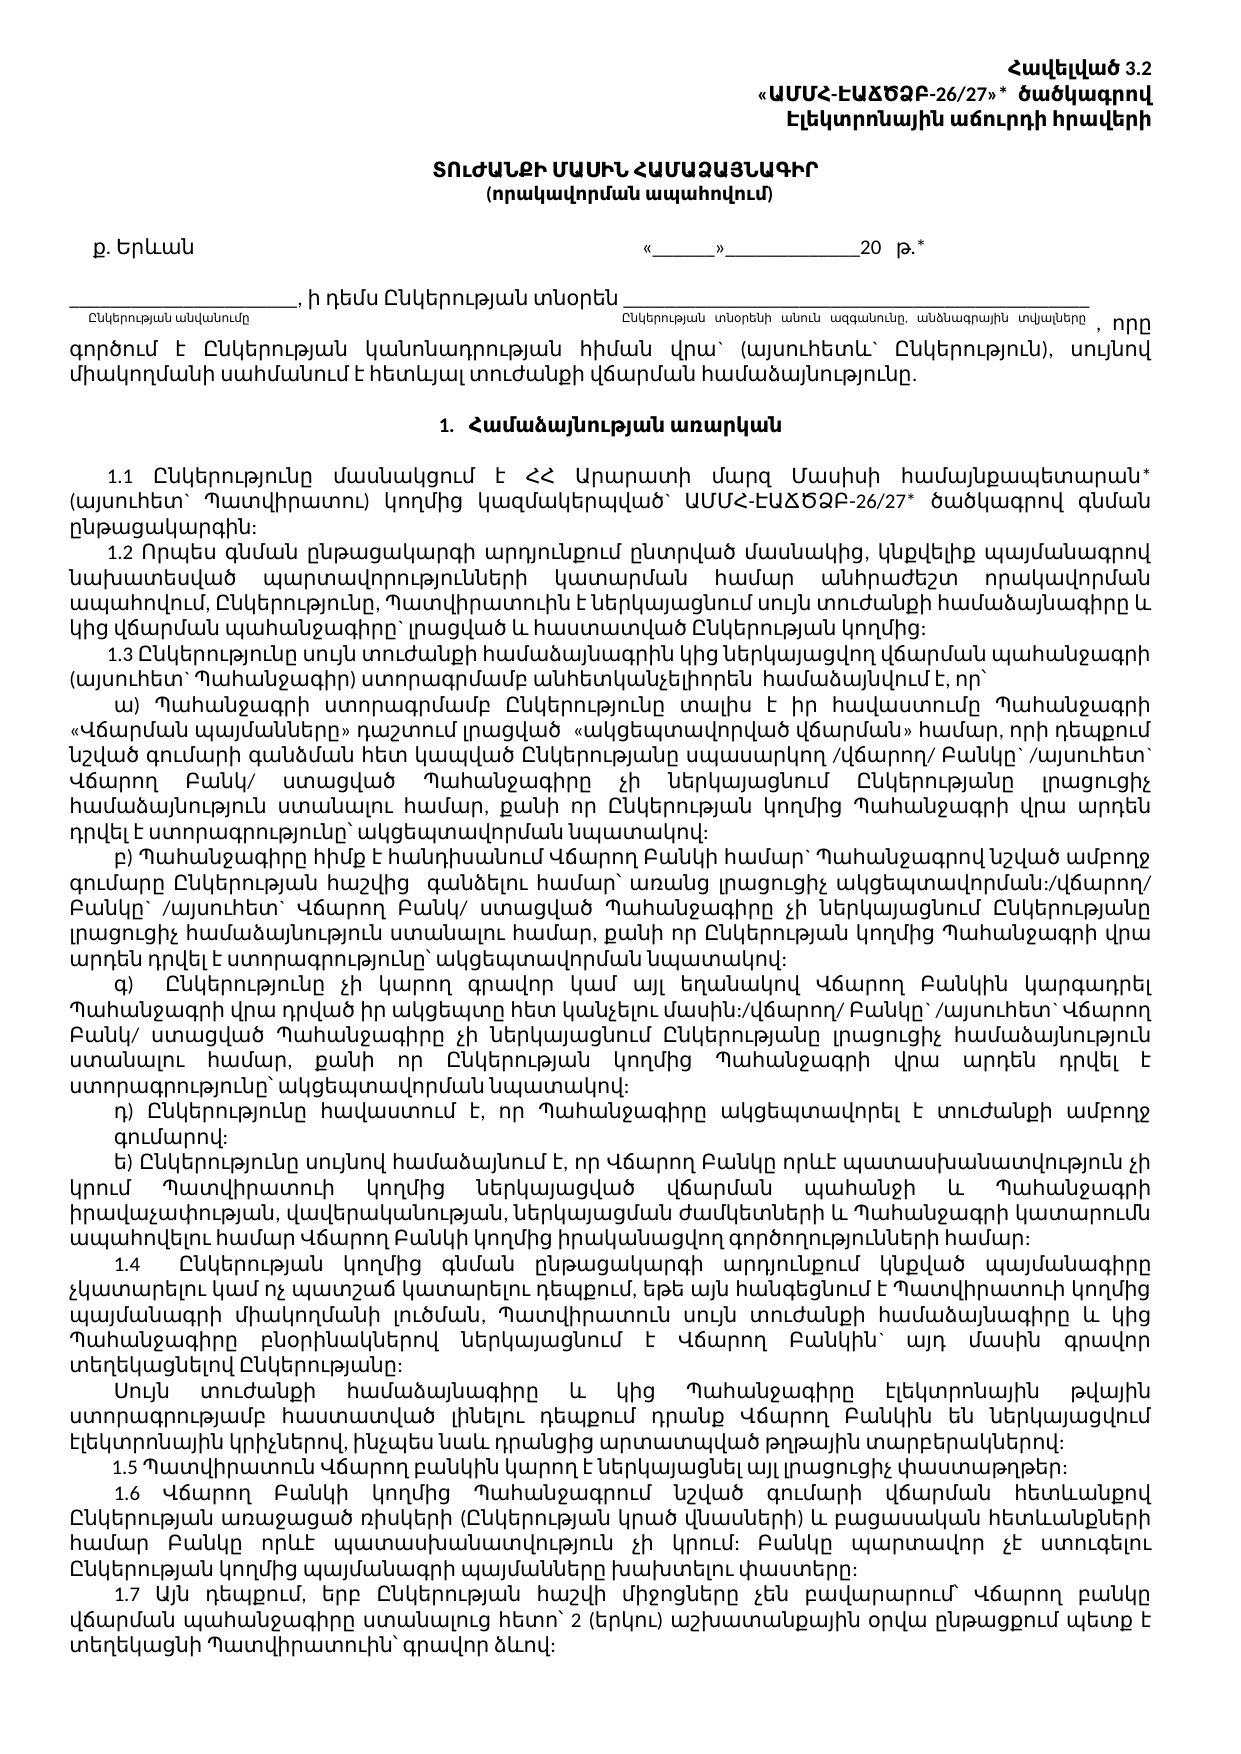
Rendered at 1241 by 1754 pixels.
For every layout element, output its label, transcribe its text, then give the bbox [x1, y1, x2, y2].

text Էլեկտրոնային աճուրդի հրավերի [69, 106, 1152, 132]
text ______________________, ի դեմս Ընկերության տնօրեն _____________________________________________ [69, 285, 1152, 311]
text 1.6 Վճարող Բանկի կողմից Պահանջագրում նշված գումարի վճարման հետևանքով Ընկերության առաջացած ռիսկերի (Ընկերության կրած վնասների) և բացասական հետևանքների համար Բանկը որևէ պատասխանատվություն չի կրում: Բանկը պարտավոր չէ ստուգելու Ընկերության կողմից պայմանագրի պայմանները խախտելու փաստերը: [69, 1480, 1152, 1581]
text դ) Ընկերությունը հավաստում է, որ Պահանջագիրը ակցեպտավորել է տուժանքի ամբողջ գումարով: [113, 1098, 1152, 1149]
text 1.4 Ընկերության կողմից գնման ընթացակարգի արդյունքում կնքված պայմանագիրը չկատարելու կամ ոչ պատշաճ կատարելու դեպքում, եթե այն հանգեցնում է Պատվիրատուի կողմից պայմանագրի միակողմանի լուծման, Պատվիրատուն սույն տուժանքի համաձայնագիրը և կից Պահանջագիրը բնօրինակներով ներկայացնում է Վճարող Բանկին` այդ մասին գրավոր տեղեկացնելով Ընկերությանը: [69, 1251, 1152, 1378]
text ՏՈւԺԱՆՔԻ ՄԱՍԻՆ ՀԱՄԱՁԱՅՆԱԳԻՐ [69, 157, 1152, 183]
text 1.1 Ընկերությունը մասնակցում է ՀՀ Արարատի մարզ Մասիսի համայնքապետարան* (այսուհետ` Պատվիրատու) կողմից կազմակերպված` ԱՄՄՀ-ԷԱՃԾՁԲ-26/27* ծածկագրով գնման ընթացակարգին: [69, 463, 1152, 539]
text ա) Պահանջագրի ստորագրմամբ Ընկերությունը տալիս է իր հավաստումը Պահանջագրի «Վճարման պայմանները» դաշտում լրացված «ակցեպտավորված վճարման» համար, որի դեպքում նշված գումարի գանձման հետ կապված Ընկերությանը սպասարկող /վճարող/ Բանկը` /այսուհետ` Վճարող Բանկ/ ստացված Պահանջագիրը չի ներկայացնում Ընկերությանը լրացուցիչ համաձայնություն ստանալու համար, քանի որ Ընկերության կողմից Պահանջագրի վրա արդեն դրվել է ստորագրությունը՝ ակցեպտավորման նպատակով: [69, 692, 1152, 844]
text Հավելված 3.2 [69, 56, 1152, 81]
text գ) Ընկերությունը չի կարող գրավոր կամ այլ եղանակով Վճարող Բանկին կարգադրել Պահանջագրի վրա դրված իր ակցեպտը հետ կանչելու մասին:/վճարող/ Բանկը` /այսուհետ` Վճարող Բանկ/ ստացված Պահանջագիրը չի ներկայացնում Ընկերությանը լրացուցիչ համաձայնություն ստանալու համար, քանի որ Ընկերության կողմից Պահանջագրի վրա արդեն դրվել է ստորագրությունը՝ ակցեպտավորման նպատակով: [69, 971, 1152, 1098]
text 1.7 Այն դեպքում, երբ Ընկերության հաշվի միջոցները չեն բավարարում՝ Վճարող բանկը վճարման պահանջագիրը ստանալուց հետո՝ 2 (երկու) աշխատանքային օրվա ընթացքում պետք է տեղեկացնի Պատվիրատուին՝ գրավոր ձևով: [69, 1581, 1152, 1658]
text ք. Երևան «______»_____________20 թ.* [69, 234, 1152, 260]
text (որակավորման ապահովում) [69, 183, 1152, 206]
text 1.2 Որպես գնման ընթացակարգի արդյունքում ընտրված մասնակից, կնքվելիք պայմանագրով նախատեսված պարտավորությունների կատարման համար անհրաժեշտ որակավորման ապահովում, Ընկերությունը, Պատվիրատուին է ներկայացնում սույն տուժանքի համաձայնագիրը և կից վճարման պահանջագիրը` լրացված և հաստատված Ընկերության կողմից: [69, 539, 1152, 641]
text 1. Համաձայնության առարկան [69, 412, 1152, 438]
text Ընկերության անվանումը Ընկերության տնօրենի անուն ազգանունը, անձնագրային տվյալները , որը գործում է Ընկերության կանոնադրության հիման վրա` (այսուհետև` Ընկերություն), սույնով միակողմանի սահմանում է հետևյալ տուժանքի վճարման համաձայնությունը. [69, 311, 1152, 387]
text 1.5 Պատվիրատուն Վճարող բանկին կարող է ներկայացնել այլ լրացուցիչ փաստաթղթեր: [69, 1454, 1152, 1480]
text Սույն տուժանքի համաձայնագիրը և կից Պահանջագիրը էլեկտրոնային թվային ստորագրությամբ հաստատված լինելու դեպքում դրանք Վճարող Բանկին են ներկայացվում էլեկտրոնային կրիչներով, ինչպես նաև դրանցից արտատպված թղթային տարբերակներով: [69, 1378, 1152, 1454]
text բ) Պահանջագիրը հիմք է հանդիսանում Վճարող Բանկի համար` Պահանջագրով նշված ամբողջ գումարը Ընկերության հաշվից գանձելու համար՝ առանց լրացուցիչ ակցեպտավորման:/վճարող/ Բանկը` /այսուհետ` Վճարող Բանկ/ ստացված Պահանջագիրը չի ներկայացնում Ընկերությանը լրացուցիչ համաձայնություն ստանալու համար, քանի որ Ընկերության կողմից Պահանջագրի վրա արդեն դրվել է ստորագրությունը՝ ակցեպտավորման նպատակով: [69, 844, 1152, 971]
text 1.3 Ընկերությունը սույն տուժանքի համաձայնագրին կից ներկայացվող վճարման պահանջագրի (այսուհետ` Պահանջագիր) ստորագրմամբ անհետկանչելիորեն համաձայնվում է, որ՝ [69, 641, 1152, 692]
text «ԱՄՄՀ-ԷԱՃԾՁԲ-26/27»* ծածկագրով [69, 81, 1152, 106]
text ե) Ընկերությունը սույնով համաձայնում է, որ Վճարող Բանկը որևէ պատասխանատվություն չի կրում Պատվիրատուի կողմից ներկայացված վճարման պահանջի և Պահանջագրի իրավաչափության, վավերականության, ներկայացման ժամկետների և Պահանջագրի կատարումն ապահովելու համար Վճարող Բանկի կողմից իրականացվող գործողությունների համար: [69, 1149, 1152, 1251]
